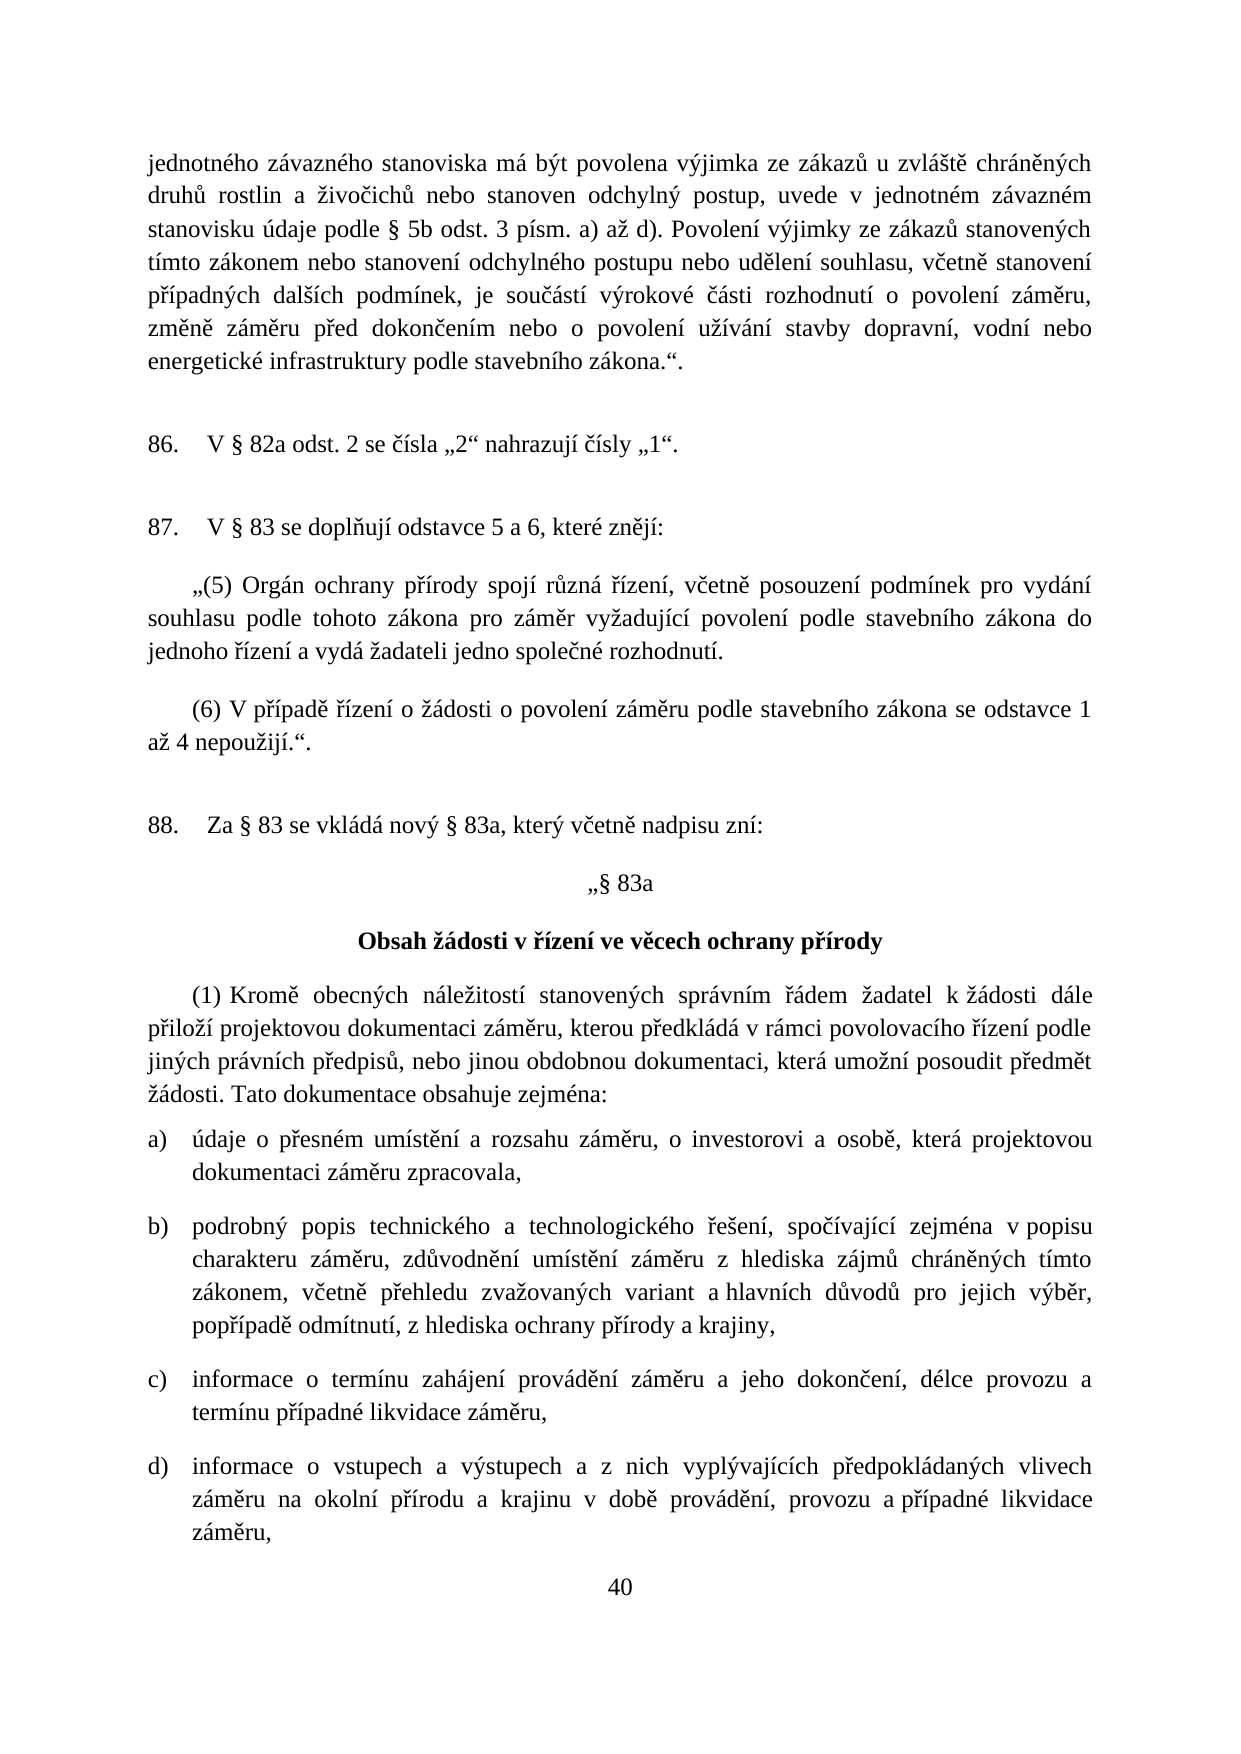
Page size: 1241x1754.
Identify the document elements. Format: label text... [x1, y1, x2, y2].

text údaje o přesném umístění a rozsahu záměru, o investorovi a osobě, která projektovou dokumentaci záměru zpracovala, [148, 1124, 1093, 1186]
text „§ 83a [148, 868, 1093, 897]
text V § 82a odst. 2 se čísla „2“ nahrazují čísly „1“. [148, 429, 1093, 457]
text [148, 148, 1093, 374]
list Kromě obecných náležitostí stanovených správním řádem žadatel k žádosti dále přiloží projektovou dokumentaci záměru, kterou předkládá v rámci povolovacího řízení podle jiných právních předpisů, nebo jinou obdobnou dokumentaci, která umožní posoudit předmět žádosti. Tato dokumentace obsahuje zejména: [148, 980, 1093, 1108]
text informace o termínu zahájení provádění záměru a jeho dokončení, délce provozu a termínu případné likvidace záměru, [148, 1364, 1093, 1426]
text (6) V případě řízení o žádosti o povolení záměru podle stavebního zákona se odstavce 1 až 4 nepoužijí.“. [148, 694, 1093, 756]
text V § 83 se doplňují odstavce 5 a 6, které znějí: [148, 512, 1093, 541]
text „(5) Orgán ochrany přírody spojí různá řízení, včetně posouzení podmínek pro vydání souhlasu podle tohoto zákona pro záměr vyžadující povolení podle stavebního zákona do jednoho řízení a vydá žadateli jedno společné rozhodnutí. [148, 570, 1093, 664]
text informace o vstupech a výstupech a z nich vyplývajících předpokládaných vlivech záměru na okolní přírodu a krajinu v době provádění, provozu a případné likvidace záměru, [148, 1451, 1093, 1546]
text Obsah žádosti v řízení ve věcech ochrany přírody [148, 926, 1093, 955]
text podrobný popis technického a technologického řešení, spočívající zejména v popisu charakteru záměru, zdůvodnění umístění záměru z hlediska zájmů chráněných tímto zákonem, včetně přehledu zvažovaných variant a hlavních důvodů pro jejich výběr, popřípadě odmítnutí, z hlediska ochrany přírody a krajiny, [148, 1211, 1093, 1339]
text Za § 83 se vkládá nový § 83a, který včetně nadpisu zní: [148, 810, 1093, 839]
